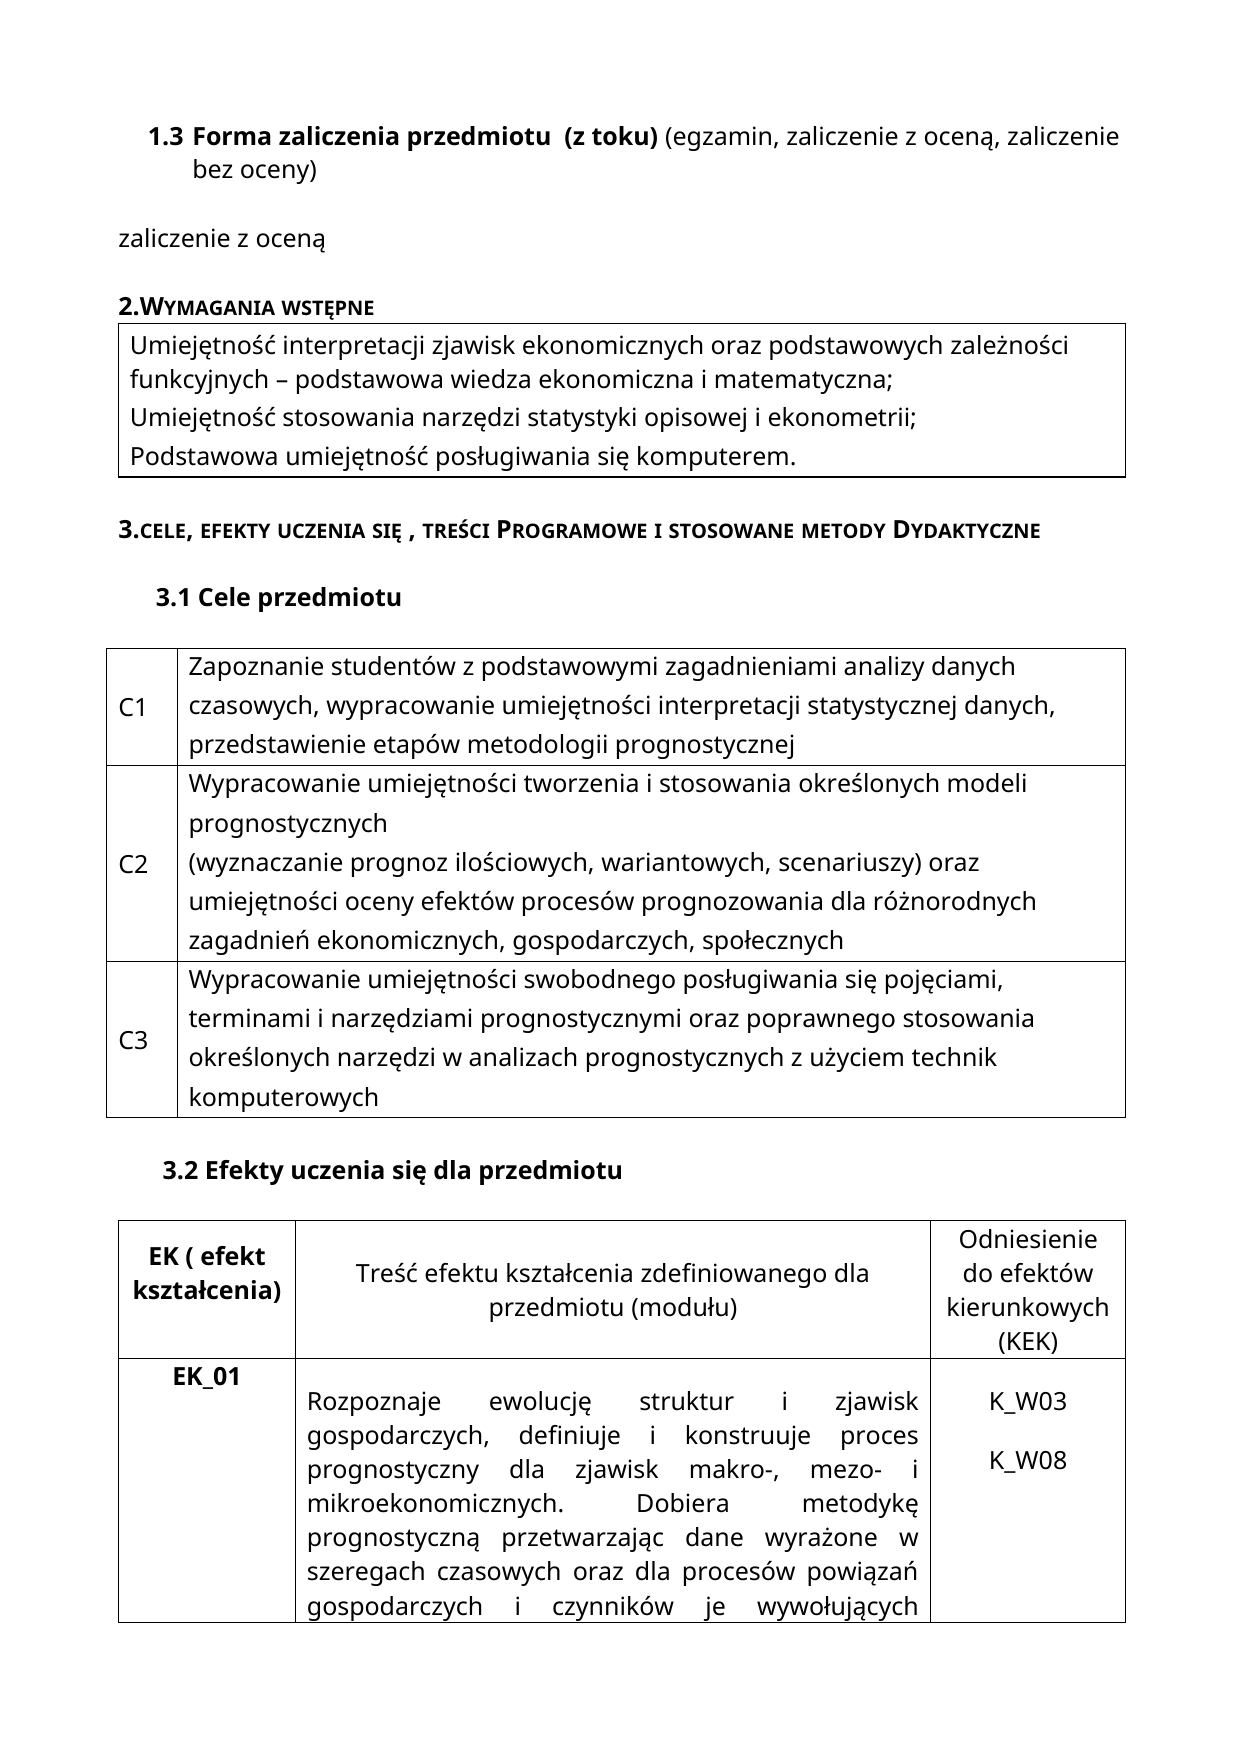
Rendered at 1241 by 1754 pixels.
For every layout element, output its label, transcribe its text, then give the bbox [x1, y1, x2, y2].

table_header Treść efektu kształcenia zdefiniowanego dla przedmiotu (modułu) [296, 1221, 930, 1358]
table_header EK ( efekt kształcenia) [119, 1221, 295, 1358]
text 3.1 Cele przedmiotu [156, 580, 1122, 614]
table_cell C2 [107, 766, 177, 961]
table_cell K_W03 K_W08 [931, 1359, 1125, 1622]
table_header Zapoznanie studentów z podstawowymi zagadnieniami analizy danych czasowych, wypracowanie umiejętności interpretacji statystycznej danych, przedstawienie etapów metodologii prognostycznej [178, 649, 1125, 765]
table_cell Wypracowanie umiejętności tworzenia i stosowania określonych modeli prognostycznych (wyznaczanie prognoz ilościowych, wariantowych, scenariuszy) oraz umiejętności oceny efektów procesów prognozowania dla różnorodnych zagadnień ekonomicznych, gospodarczych, społecznych [178, 766, 1125, 961]
table_cell EK_01 [119, 1359, 295, 1622]
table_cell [296, 1359, 930, 1622]
table_header Odniesienie do efektów kierunkowych (KEK) [931, 1221, 1125, 1358]
table_header Umiejętność interpretacji zjawisk ekonomicznych oraz podstawowych zależności funkcyjnych – podstawowa wiedza ekonomiczna i matematyczna; Umiejętność stosowania narzędzi statystyki opisowej i ekonometrii; Podstawowa umiejętność posługiwania się komputerem. [119, 324, 1125, 476]
text 1.3 Forma zaliczenia przedmiotu (z toku) (egzamin, zaliczenie z oceną, zaliczenie bez oceny) [148, 118, 1122, 186]
table_header C1 [107, 649, 177, 765]
table_cell C3 [107, 962, 177, 1117]
text 3.2 Efekty uczenia się dla przedmiotu [162, 1152, 1122, 1186]
text zaliczenie z oceną [118, 220, 1122, 254]
table_cell Wypracowanie umiejętności swobodnego posługiwania się pojęciami, terminami i narzędziami prognostycznymi oraz poprawnego stosowania określonych narzędzi w analizach prognostycznych z użyciem technik komputerowych [178, 962, 1125, 1117]
text 3.cele, efekty uczenia się , treści Programowe i stosowane metody Dydaktyczne [118, 512, 1122, 546]
text 2.Wymagania wstępne [118, 288, 1122, 322]
